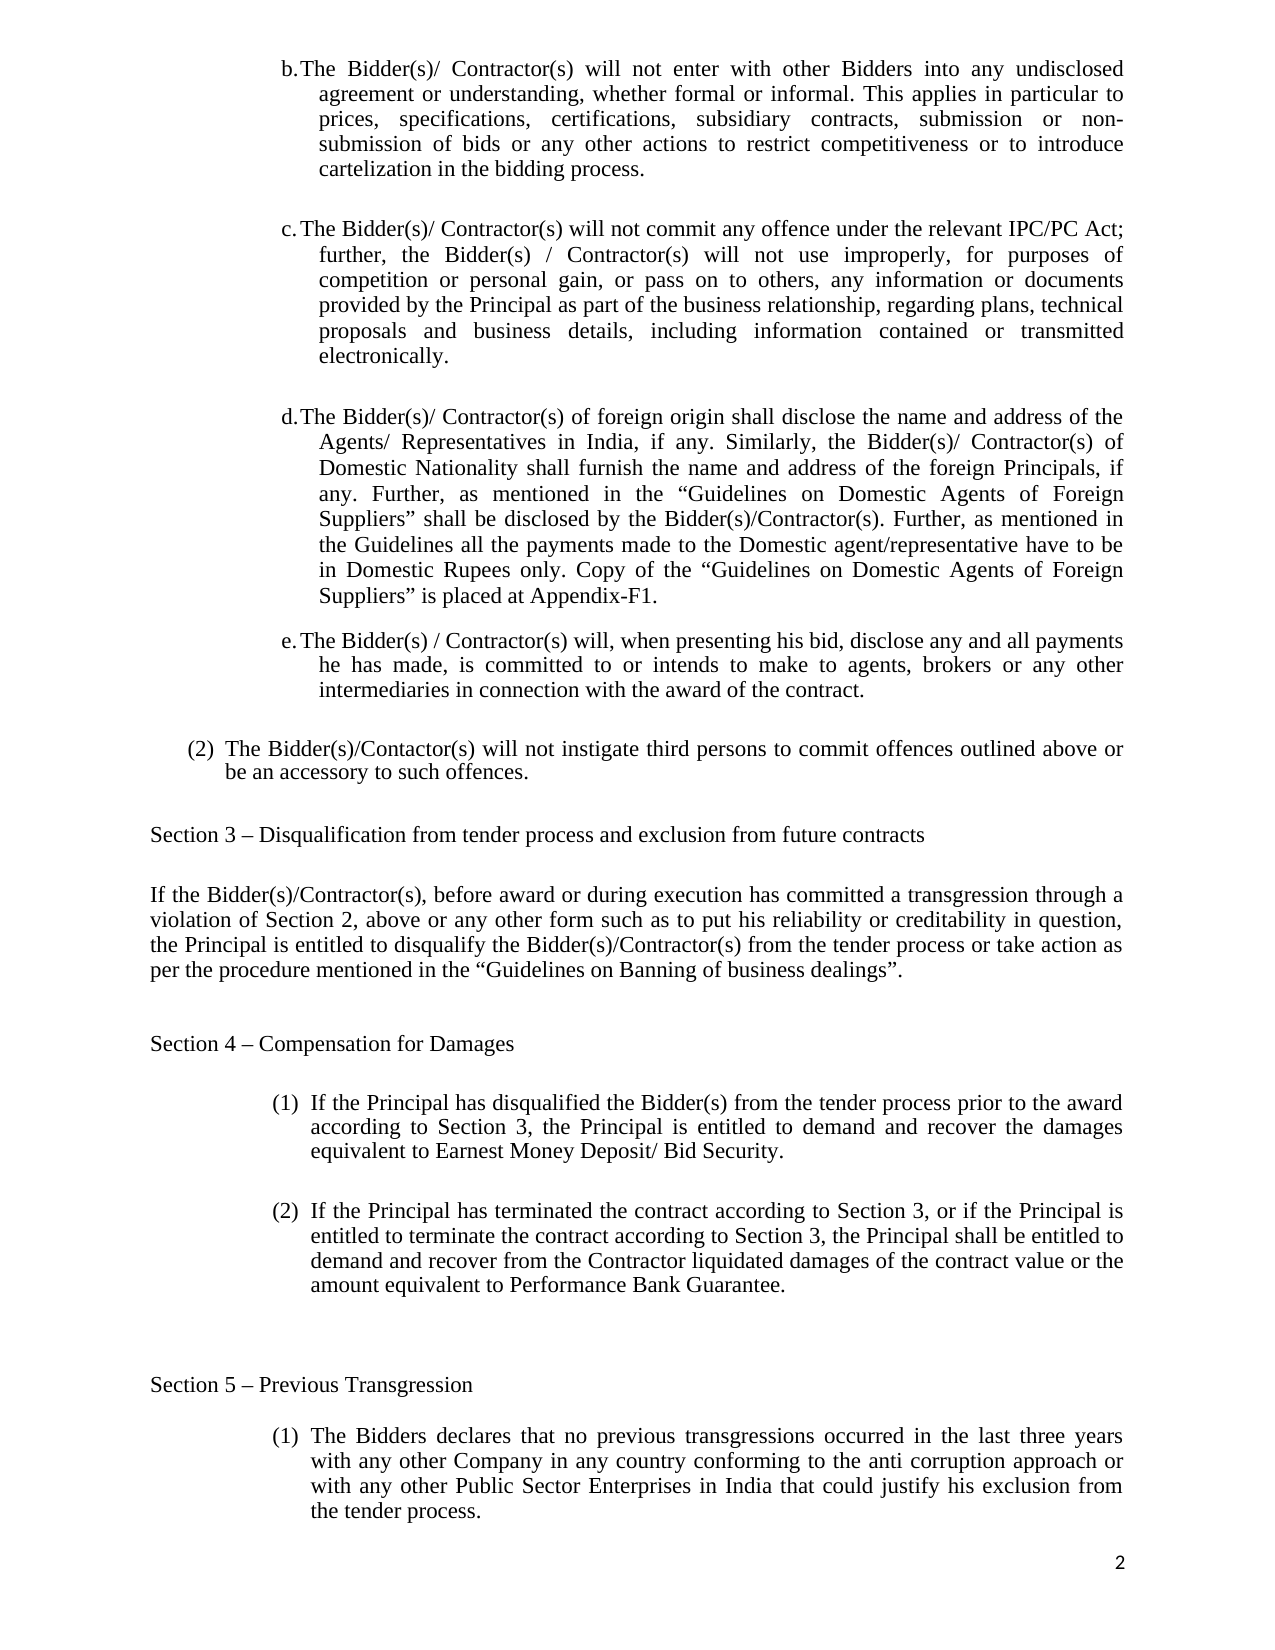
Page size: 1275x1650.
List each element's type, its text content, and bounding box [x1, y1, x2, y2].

text Section 5 – Previous Transgression [150, 1371, 1125, 1398]
list If the Principal has terminated the contract according to Section 3, or if the Principal is entitled to terminate the contract according to Section 3, the Principal shall be entitled to demand and recover from the Contractor liquidated damages of the contract value or the amount equivalent to Performance Bank Guarantee. [272, 1199, 1125, 1298]
list If the Principal has disqualified the Bidder(s) from the tender process prior to the award according to Section 3, the Principal is entitled to demand and recover the damages equivalent to Earnest Money Deposit/ Bid Security. [272, 1091, 1125, 1164]
text Section 3 – Disqualification from tender process and exclusion from future contracts [150, 821, 1125, 847]
text Section 4 – Compensation for Damages [150, 1030, 1125, 1056]
text If the Bidder(s)/Contractor(s), before award or during execution has committed a transgression through a violation of Section 2, above or any other form such as to put his reliability or creditability in question, the Principal is entitled to disqualify the Bidder(s)/Contractor(s) from the tender process or take action as per the procedure mentioned in the “Guidelines on Banning of business dealings”. [150, 882, 1125, 983]
list The Bidder(s) / Contractor(s) will, when presenting his bid, disclose any and all payments he has made, is committed to or intends to make to agents, brokers or any other intermediaries in connection with the award of the contract. [281, 629, 1125, 702]
list The Bidder(s)/ Contractor(s) of foreign origin shall disclose the name and address of the Agents/ Representatives in India, if any. Similarly, the Bidder(s)/ Contractor(s) of Domestic Nationality shall furnish the name and address of the foreign Principals, if any. Further, as mentioned in the “Guidelines on Domestic Agents of Foreign Suppliers” shall be disclosed by the Bidder(s)/Contractor(s). Further, as mentioned in the Guidelines all the payments made to the Domestic agent/representative have to be in Domestic Rupees only. Copy of the “Guidelines on Domestic Agents of Foreign Suppliers” is placed at Appendix-F1. [281, 404, 1125, 608]
list The Bidder(s)/ Contractor(s) will not enter with other Bidders into any undisclosed agreement or understanding, whether formal or informal. This applies in particular to prices, specifications, certifications, subsidiary contracts, submission or non-submission of bids or any other actions to restrict competitiveness or to introduce cartelization in the bidding process. [281, 56, 1125, 182]
list The Bidders declares that no previous transgressions occurred in the last three years with any other Company in any country conforming to the anti corruption approach or with any other Public Sector Enterprises in India that could justify his exclusion from the tender process. [272, 1424, 1125, 1523]
list The Bidder(s)/ Contractor(s) will not commit any offence under the relevant IPC/PC Act; further, the Bidder(s) / Contractor(s) will not use improperly, for purposes of competition or personal gain, or pass on to others, any information or documents provided by the Principal as part of the business relationship, regarding plans, technical proposals and business details, including information contained or transmitted electronically. [281, 217, 1125, 368]
list The Bidder(s)/Contactor(s) will not instigate third persons to commit offences outlined above or be an accessory to such offences. [187, 737, 1125, 784]
